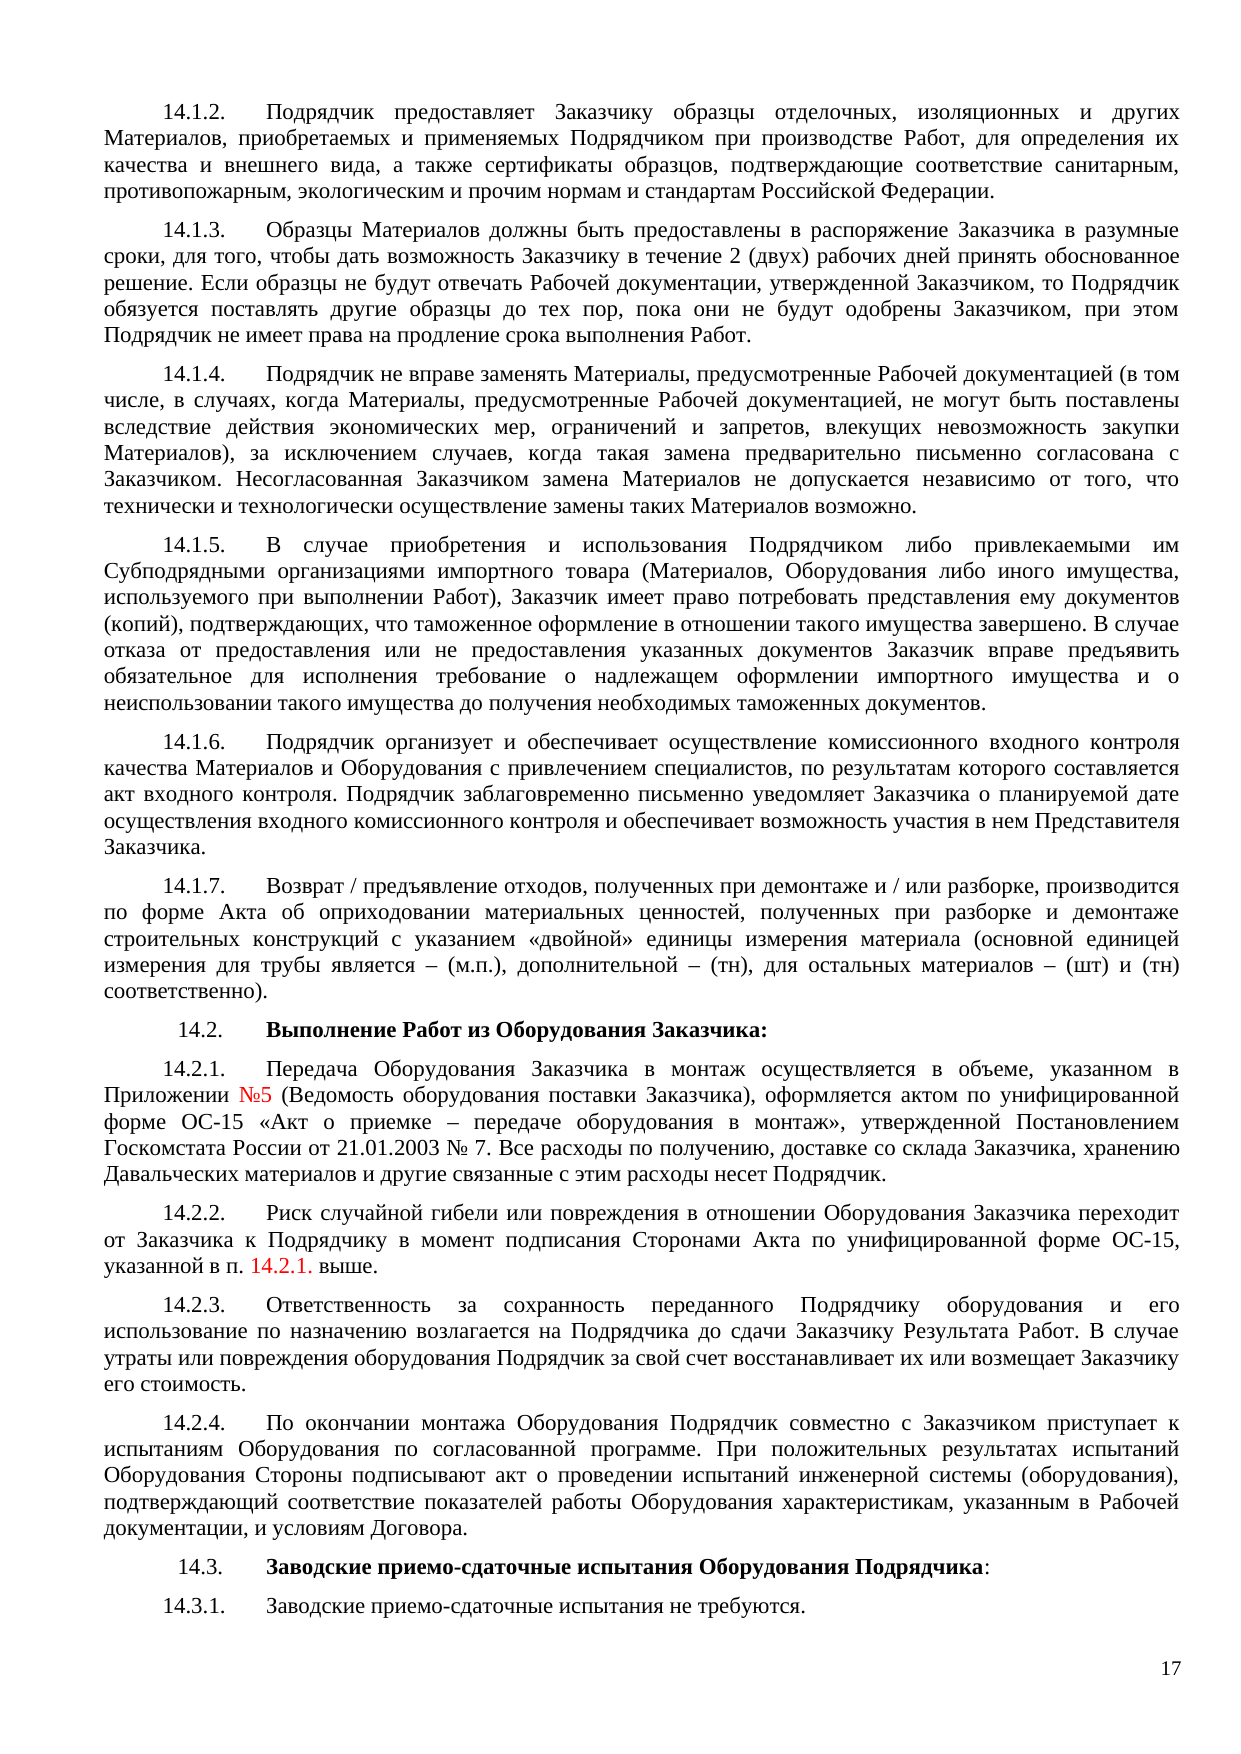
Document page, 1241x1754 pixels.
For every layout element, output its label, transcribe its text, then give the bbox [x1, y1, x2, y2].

text Заводские приемо-сдаточные испытания Оборудования Подрядчика: [118, 1553, 1181, 1579]
text Возврат / предъявление отходов, полученных при демонтаже и / или разборке, производится по форме Акта об оприходовании материальных ценностей, полученных при разборке и демонтаже строительных конструкций с указанием «двойной» единицы измерения материала (основной единицей измерения для трубы является – (м.п.), дополнительной – (тн), для остальных материалов – (шт) и (тн) соответственно). [103, 872, 1181, 1004]
text Подрядчик предоставляет Заказчику образцы отделочных, изоляционных и других Материалов, приобретаемых и применяемых Подрядчиком при производстве Работ, для определения их качества и внешнего вида, а также сертификаты образцов, подтверждающие соответствие санитарным, противопожарным, экологическим и прочим нормам и стандартам Российской Федерации. [103, 98, 1181, 203]
text В случае приобретения и использования Подрядчиком либо привлекаемыми им Субподрядными организациями импортного товара (Материалов, Оборудования либо иного имущества, используемого при выполнении Работ), Заказчик имеет право потребовать представления ему документов (копий), подтверждающих, что таможенное оформление в отношении такого имущества завершено. В случае отказа от предоставления или не предоставления указанных документов Заказчик вправе предъявить обязательное для исполнения требование о надлежащем оформлении импортного имущества и о неиспользовании такого имущества до получения необходимых таможенных документов. [103, 531, 1181, 715]
text Риск случайной гибели или повреждения в отношении Оборудования Заказчика переходит от Заказчика к Подрядчику в момент подписания Сторонами Акта по унифицированной форме ОС-15, указанной в п. 14.2.1. выше. [103, 1199, 1181, 1278]
text По окончании монтажа Оборудования Подрядчик совместно с Заказчиком приступает к испытаниям Оборудования по согласованной программе. При положительных результатах испытаний Оборудования Стороны подписывают акт о проведении испытаний инженерной системы (оборудования), подтверждающий соответствие показателей работы Оборудования характеристикам, указанным в Рабочей документации, и условиям Договора. [103, 1409, 1181, 1541]
text Подрядчик не вправе заменять Материалы, предусмотренные Рабочей документацией (в том числе, в случаях, когда Материалы, предусмотренные Рабочей документацией, не могут быть поставлены вследствие действия экономических мер, ограничений и запретов, влекущих невозможность закупки Материалов), за исключением случаев, когда такая замена предварительно письменно согласована с Заказчиком. Несогласованная Заказчиком замена Материалов не допускается независимо от того, что технически и технологически осуществление замены таких Материалов возможно. [103, 360, 1181, 518]
text Передача Оборудования Заказчика в монтаж осуществляется в объеме, указанном в Приложении №5 (Ведомость оборудования поставки Заказчика), оформляется актом по унифицированной форме ОС-15 «Акт о приемке – передаче оборудования в монтаж», утвержденной Постановлением Госкомстата России от 21.01.2003 № 7. Все расходы по получению, доставке со склада Заказчика, хранению Давальческих материалов и другие связанные с этим расходы несет Подрядчик. [103, 1055, 1181, 1187]
text Образцы Материалов должны быть предоставлены в распоряжение Заказчика в разумные сроки, для того, чтобы дать возможность Заказчику в течение 2 (двух) рабочих дней принять обоснованное решение. Если образцы не будут отвечать Рабочей документации, утвержденной Заказчиком, то Подрядчик обязуется поставлять другие образцы до тех пор, пока они не будут одобрены Заказчиком, при этом Подрядчик не имеет права на продление срока выполнения Работ. [103, 216, 1181, 348]
text Заводские приемо-сдаточные испытания не требуются. [103, 1592, 1181, 1618]
text Подрядчик организует и обеспечивает осуществление комиссионного входного контроля качества Материалов и Оборудования с привлечением специалистов, по результатам которого составляется акт входного контроля. Подрядчик заблаговременно письменно уведомляет Заказчика о планируемой дате осуществления входного комиссионного контроля и обеспечивает возможность участия в нем Представителя Заказчика. [103, 728, 1181, 859]
text Ответственность за сохранность переданного Подрядчику оборудования и его использование по назначению возлагается на Подрядчика до сдачи Заказчику Результата Работ. В случае утраты или повреждения оборудования Подрядчик за свой счет восстанавливает их или возмещает Заказчику его стоимость. [103, 1291, 1181, 1396]
text Выполнение Работ из Оборудования Заказчика: [118, 1016, 1181, 1043]
